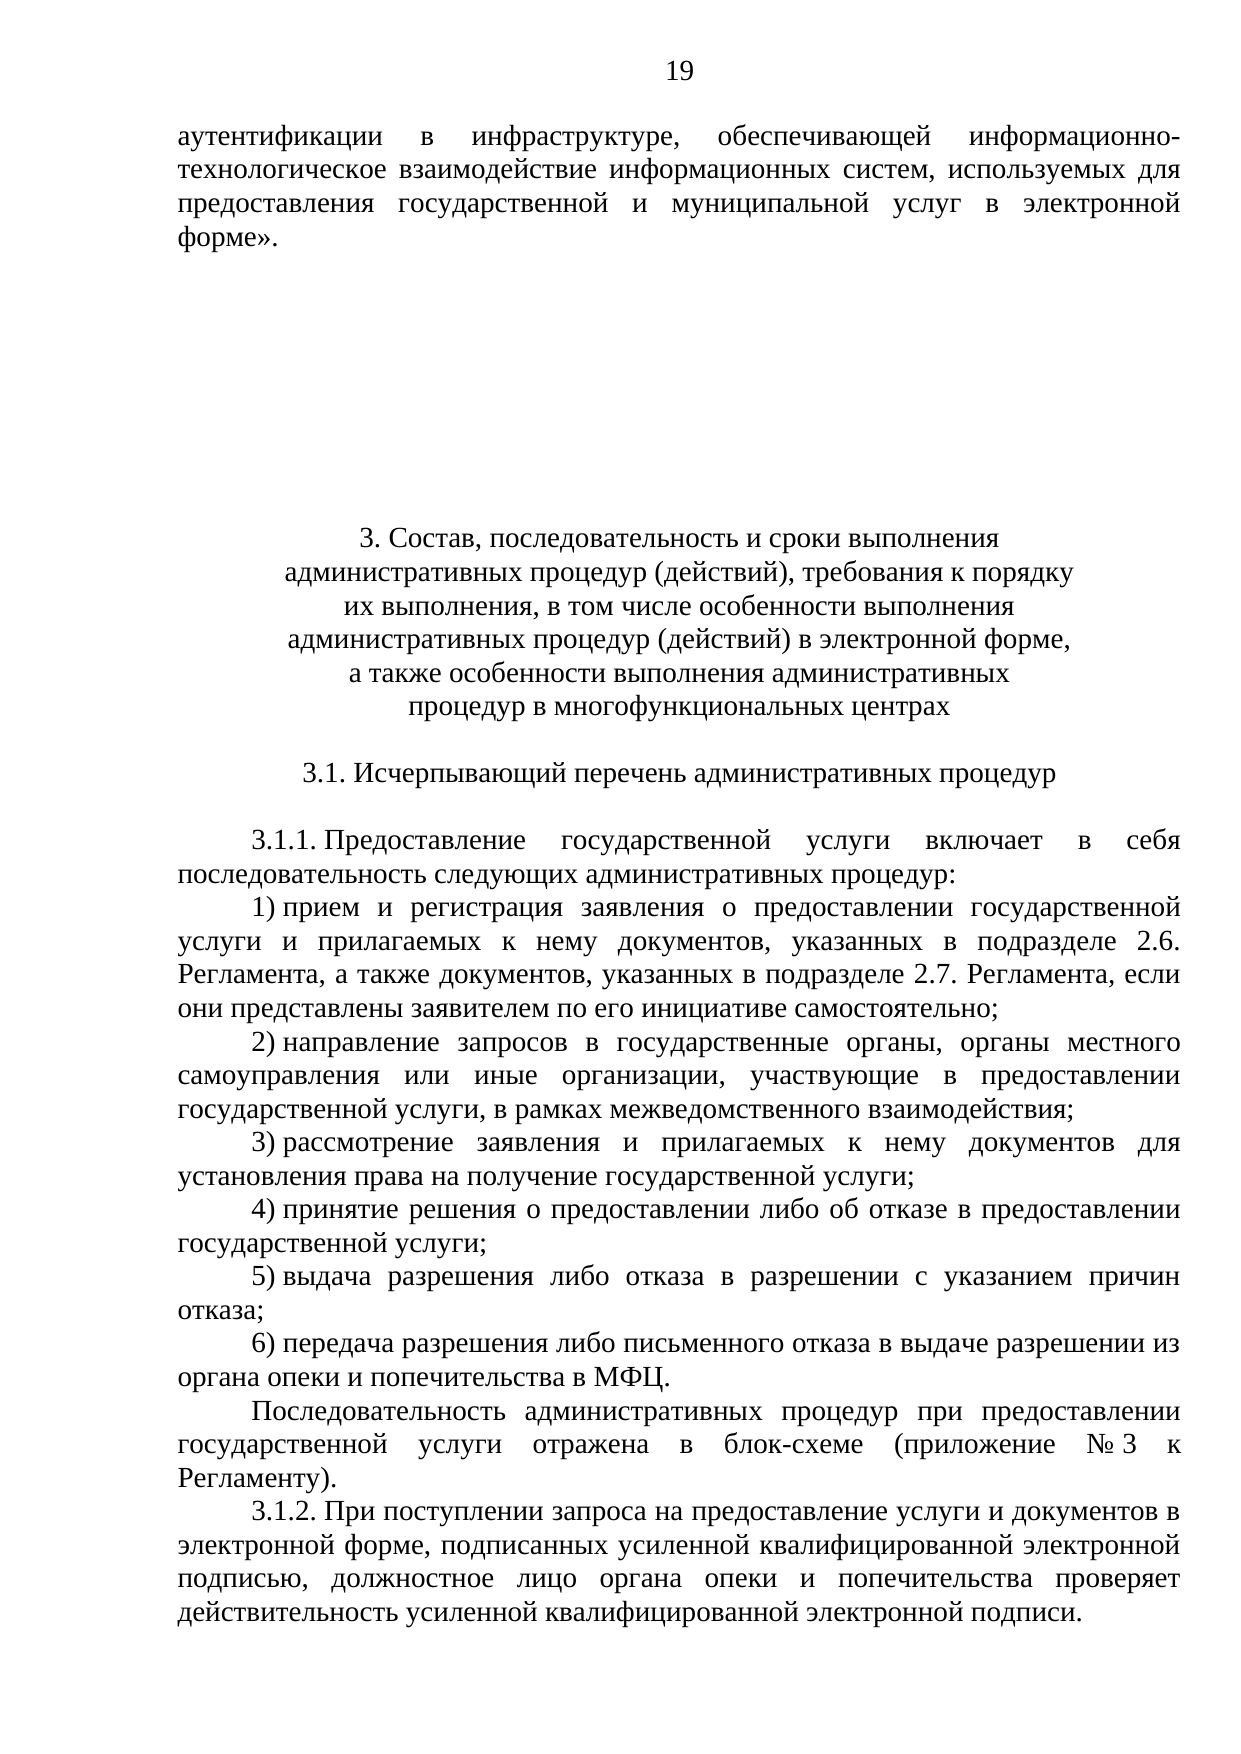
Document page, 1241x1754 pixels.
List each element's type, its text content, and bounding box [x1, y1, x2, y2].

text административных процедур (действий), требования к порядку [177, 554, 1181, 588]
text 3.1. Исчерпывающий перечень административных процедур [177, 755, 1181, 789]
text процедур в многофункциональных центрах [177, 688, 1181, 722]
text а также особенности выполнения административных [177, 655, 1181, 688]
text их выполнения, в том числе особенности выполнения [177, 588, 1181, 621]
text 6) передача разрешения либо письменного отказа в выдаче разрешении из органа опеки и попечительства в МФЦ. [177, 1326, 1181, 1393]
text 5) выдача разрешения либо отказа в разрешении с указанием причин отказа; [177, 1258, 1181, 1326]
text 3. Состав, последовательность и сроки выполнения [177, 521, 1181, 554]
text 3.1.1. Предоставление государственной услуги включает в себя последовательность следующих административных процедур: [177, 822, 1181, 889]
text 1) прием и регистрация заявления о предоставлении государственной услуги и прилагаемых к нему документов, указанных в подразделе 2.6. Регламента, а также документов, указанных в подразделе 2.7. Регламента, если они представлены заявителем по его инициативе самостоятельно; [177, 889, 1181, 1024]
text Последовательность административных процедур при предоставлении государственной услуги отражена в блок-схеме (приложение № 3 к Регламенту). [177, 1393, 1181, 1493]
text 2) направление запросов в государственные органы, органы местного самоуправления или иные организации, участвующие в предоставлении государственной услуги, в рамках межведомственного взаимодействия; [177, 1024, 1181, 1124]
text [177, 118, 1181, 252]
text 3) рассмотрение заявления и прилагаемых к нему документов для установления права на получение государственной услуги; [177, 1124, 1181, 1191]
text 4) принятие решения о предоставлении либо об отказе в предоставлении государственной услуги; [177, 1191, 1181, 1258]
text административных процедур (действий) в электронной форме, [177, 621, 1181, 655]
text 3.1.2. При поступлении запроса на предоставление услуги и документов в электронной форме, подписанных усиленной квалифицированной электронной подписью, должностное лицо органа опеки и попечительства проверяет действительность усиленной квалифицированной электронной подписи. [177, 1493, 1181, 1627]
